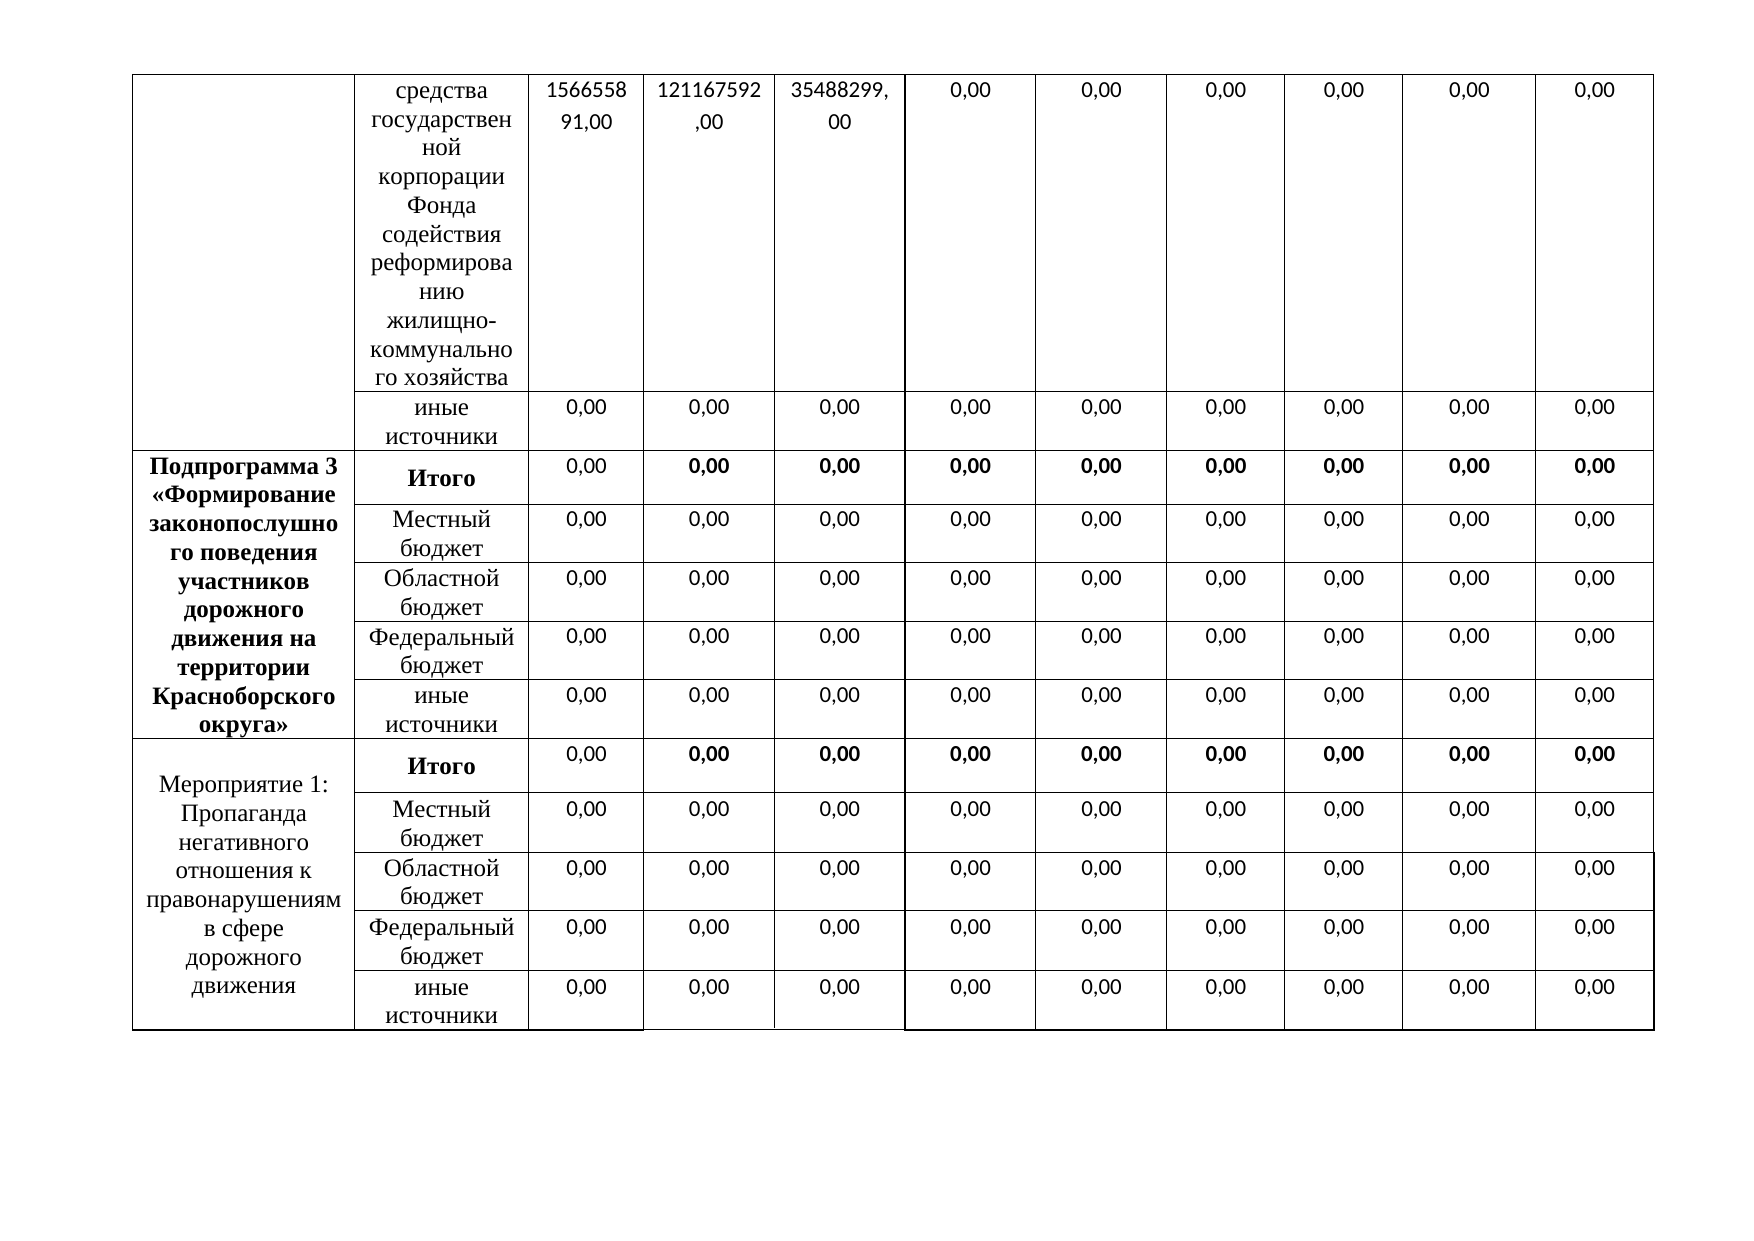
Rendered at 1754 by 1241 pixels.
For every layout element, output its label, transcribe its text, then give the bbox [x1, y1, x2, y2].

table_cell иные источники [355, 680, 528, 738]
table_cell 0,00 [1036, 971, 1166, 1029]
table_cell 0,00 [1536, 392, 1653, 450]
table_cell Местный бюджет [355, 793, 528, 852]
table_cell 0,00 [1167, 911, 1284, 970]
table_cell 0,00 [644, 680, 774, 738]
table_cell 35488299,00 [775, 75, 904, 391]
table_cell 0,00 [906, 793, 1035, 852]
table_cell 0,00 [906, 853, 1035, 910]
table_cell 0,00 [644, 739, 774, 792]
table_cell 0,00 [1036, 853, 1166, 910]
table_cell 0,00 [1285, 911, 1402, 970]
table_cell 0,00 [529, 505, 643, 562]
table_cell иные источники [355, 392, 528, 450]
table_cell 0,00 [1167, 563, 1284, 621]
table_cell иные источники [355, 971, 528, 1029]
table_cell 0,00 [1536, 739, 1653, 792]
table_cell 0,00 [906, 911, 1035, 970]
table_cell Федеральный бюджет [355, 622, 528, 679]
table_cell 0,00 [644, 563, 774, 621]
table_cell 0,00 [529, 853, 643, 910]
table_cell 0,00 [1403, 853, 1535, 910]
table_cell 0,00 [906, 451, 1035, 503]
table_cell 0,00 [644, 392, 774, 450]
table_cell 0,00 [529, 622, 643, 679]
table_cell 0,00 [1285, 793, 1402, 852]
table_cell 0,00 [1403, 971, 1535, 1029]
table_cell 0,00 [529, 680, 643, 738]
table_cell 0,00 [1403, 563, 1535, 621]
table_cell 0,00 [529, 451, 643, 503]
table_cell 0,00 [906, 680, 1035, 738]
table_cell 0,00 [1285, 622, 1402, 679]
table_cell 0,00 [1167, 505, 1284, 562]
table_cell 0,00 [1403, 451, 1535, 503]
table_cell 0,00 [644, 622, 774, 679]
table_cell Мероприятие 1: Пропаганда негативного отношения к правонарушениям в сфере дорожного движения [133, 739, 354, 1029]
table_cell 0,00 [1285, 451, 1402, 503]
table_cell 0,00 [529, 911, 643, 970]
table_cell 0,00 [1036, 451, 1166, 503]
table_cell 0,00 [775, 622, 904, 679]
table_cell 0,00 [1403, 622, 1535, 679]
table_cell 0,00 [529, 971, 643, 1029]
table_cell 0,00 [1167, 793, 1284, 852]
table_cell 0,00 [1036, 793, 1166, 852]
table_cell 0,00 [1536, 853, 1653, 910]
table_cell 0,00 [906, 505, 1035, 562]
table_cell 0,00 [1167, 739, 1284, 792]
table_cell 0,00 [1036, 622, 1166, 679]
table_cell 0,00 [1285, 505, 1402, 562]
table_cell 0,00 [1167, 971, 1284, 1029]
table_cell 0,00 [529, 793, 643, 852]
table_cell 0,00 [1285, 739, 1402, 792]
table_cell 0,00 [1285, 853, 1402, 910]
table_cell 0,00 [644, 911, 774, 970]
table_cell 0,00 [1536, 680, 1653, 738]
table_cell 0,00 [1403, 75, 1535, 391]
table_cell Местный бюджет [355, 505, 528, 562]
table_cell 0,00 [775, 911, 904, 970]
table_cell 0,00 [775, 505, 904, 562]
table_cell 0,00 [1536, 451, 1653, 503]
table_cell 0,00 [906, 75, 1035, 391]
table_cell 0,00 [1167, 853, 1284, 910]
table_cell 0,00 [1403, 793, 1535, 852]
table_cell Федеральный бюджет [355, 911, 528, 970]
table_cell 0,00 [775, 793, 904, 852]
table_cell 0,00 [1036, 392, 1166, 450]
table_cell 0,00 [1036, 680, 1166, 738]
table_cell средства государственной корпорации Фонда содействия реформированию жилищно-коммунального хозяйства [355, 75, 528, 391]
table_cell 0,00 [1403, 505, 1535, 562]
table_cell 0,00 [1036, 563, 1166, 621]
table_cell 0,00 [906, 392, 1035, 450]
table_cell 0,00 [1536, 75, 1653, 391]
table_cell 0,00 [529, 739, 643, 792]
table_cell 0,00 [1285, 392, 1402, 450]
table_cell 0,00 [1403, 392, 1535, 450]
table_cell 0,00 [775, 739, 904, 792]
table_cell 0,00 [1167, 75, 1284, 391]
table_cell 0,00 [1036, 505, 1166, 562]
table_cell 0,00 [775, 451, 904, 503]
table_cell 0,00 [1403, 680, 1535, 738]
table_cell 0,00 [906, 622, 1035, 679]
table_cell 0,00 [1285, 680, 1402, 738]
table_cell 0,00 [1536, 971, 1653, 1029]
table_cell 0,00 [1036, 739, 1166, 792]
table_cell 121167592,00 [644, 75, 774, 391]
table_cell 0,00 [1536, 911, 1653, 970]
table_cell 0,00 [1536, 505, 1653, 562]
table_cell 0,00 [1036, 911, 1166, 970]
table_cell 0,00 [644, 451, 774, 503]
table_cell 0,00 [1167, 680, 1284, 738]
table_cell 0,00 [1167, 451, 1284, 503]
table_cell 0,00 [1285, 75, 1402, 391]
table_cell 0,00 [1403, 911, 1535, 970]
table_cell 0,00 [644, 505, 774, 562]
table_cell 0,00 [775, 853, 904, 910]
table_cell 0,00 [1536, 622, 1653, 679]
table_cell 0,00 [1167, 392, 1284, 450]
table_cell 0,00 [1285, 971, 1402, 1029]
table_cell 0,00 [1285, 563, 1402, 621]
table_cell 0,00 [906, 563, 1035, 621]
table_cell 0,00 [1403, 739, 1535, 792]
table_cell 0,00 [775, 563, 904, 621]
table_cell 0,00 [775, 680, 904, 738]
table_cell 0,00 [529, 392, 643, 450]
table_cell 0,00 [1036, 75, 1166, 391]
table_cell 0,00 [774, 971, 904, 1029]
table_cell 0,00 [529, 563, 643, 621]
table_cell 0,00 [1536, 563, 1653, 621]
table_cell 0,00 [644, 793, 774, 852]
table_cell Областной бюджет [355, 853, 528, 910]
table_cell 0,00 [906, 971, 1035, 1029]
table_cell 0,00 [775, 392, 904, 450]
table_cell 156655891,00 [529, 75, 643, 391]
table_cell 0,00 [1536, 793, 1653, 852]
table_cell Подпрограмма 3 «Формирование законопослушного поведения участников дорожного движения на территории Красноборского округа» [133, 451, 354, 738]
table_cell Итого [355, 739, 528, 792]
table_cell 0,00 [644, 971, 774, 1029]
table_cell 0,00 [1167, 622, 1284, 679]
table_cell 0,00 [644, 853, 774, 910]
table_cell 0,00 [906, 739, 1035, 792]
table_cell Итого [355, 451, 528, 503]
table_cell Областной бюджет [355, 563, 528, 621]
